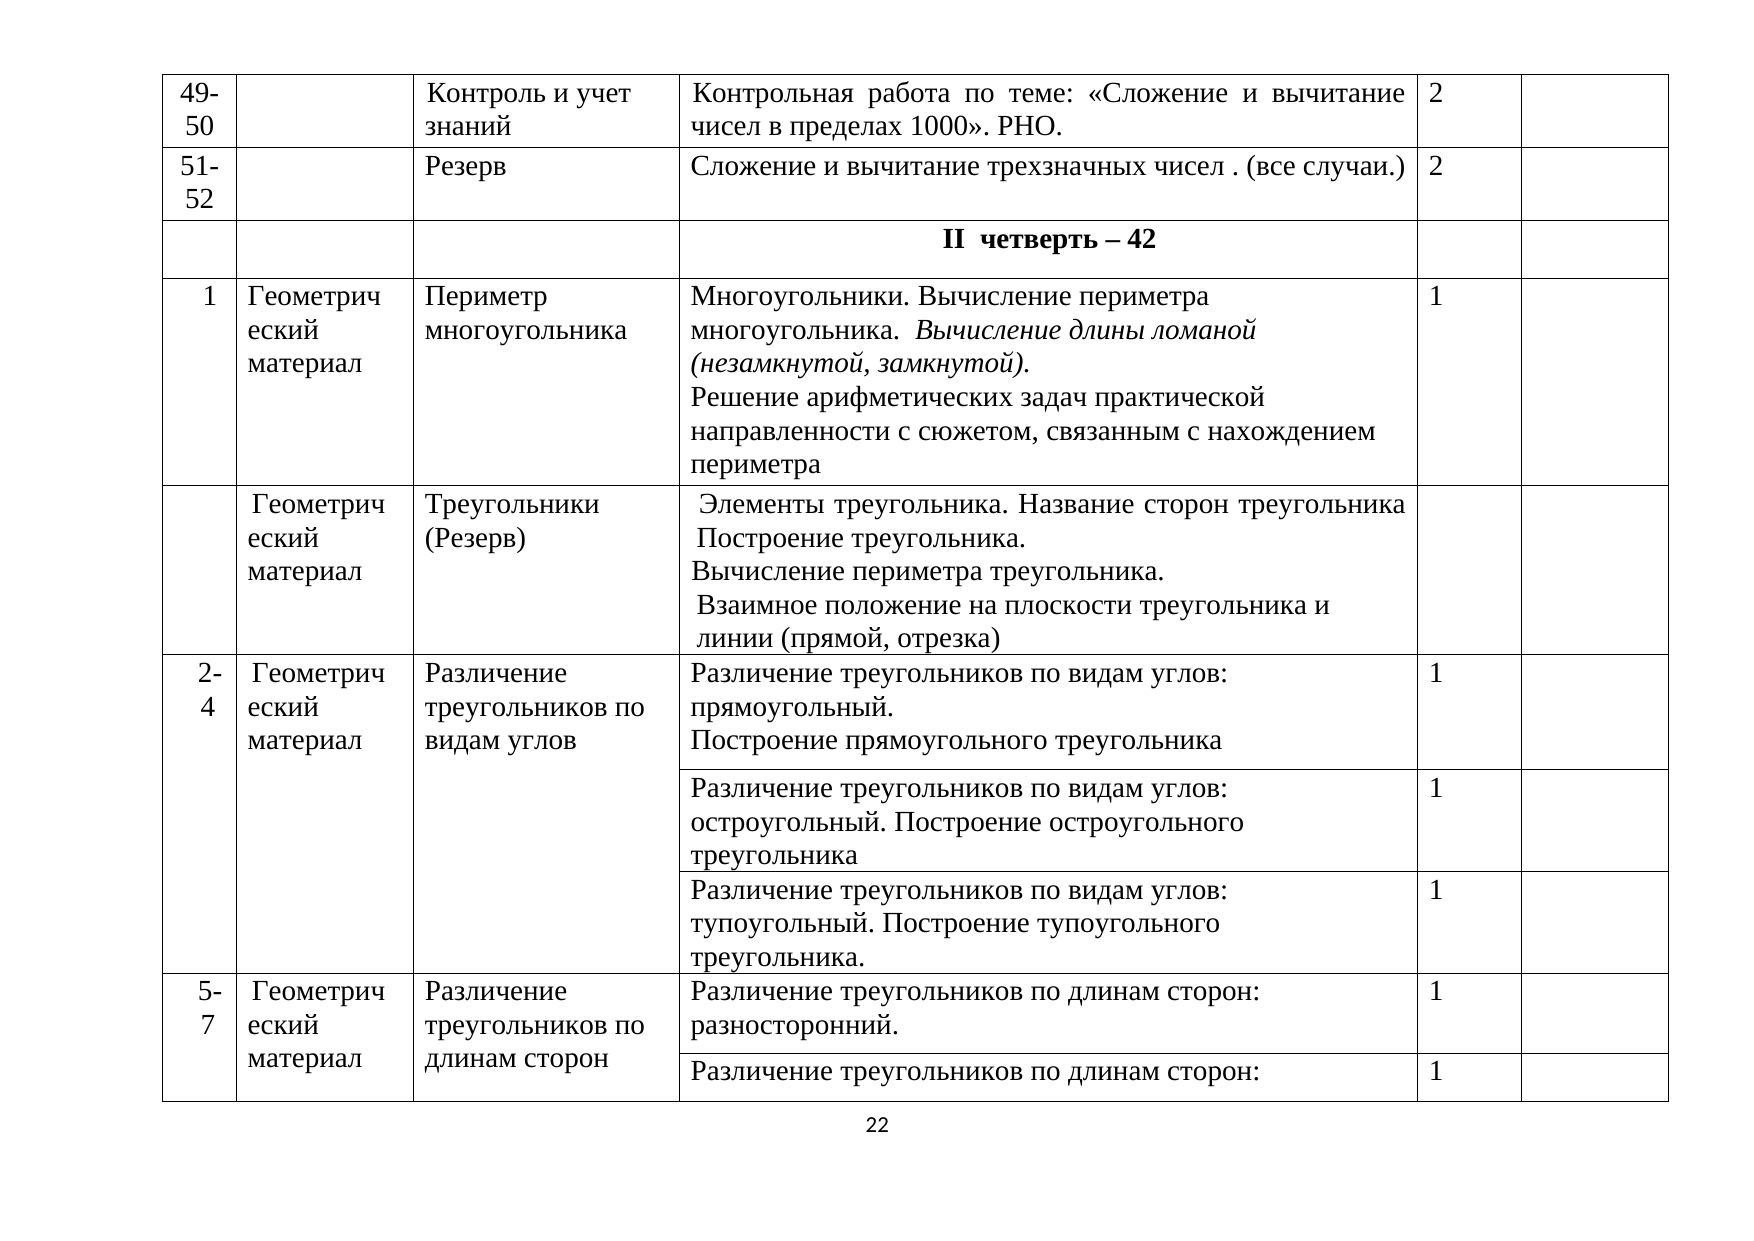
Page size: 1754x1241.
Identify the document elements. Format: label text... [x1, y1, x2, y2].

table_cell [237, 221, 413, 277]
table_cell 1 [1418, 279, 1521, 485]
table_cell [1418, 486, 1521, 654]
table_cell 1 [1418, 655, 1521, 769]
table_cell Контрольная работа по теме: «Сложение и вычитание чисел в пределах 1000». РНО. [680, 75, 1417, 147]
table_cell [1522, 75, 1668, 147]
table_cell [414, 221, 679, 277]
table_cell [1522, 872, 1668, 972]
table_cell [1522, 1054, 1668, 1101]
table_cell [1522, 148, 1668, 220]
table_cell [237, 148, 413, 220]
table_cell [1418, 221, 1521, 277]
table_cell [1522, 655, 1668, 769]
table_cell Сложение и вычитание трехзначных чисел . (все случаи.) [680, 148, 1417, 220]
table_cell 51-52 [163, 148, 236, 220]
table_cell Треугольники (Резерв) [414, 486, 679, 654]
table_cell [680, 1054, 1417, 1101]
table_cell Элементы треугольника. Название сторон треугольника Построение треугольника. Вычисление периметра треугольника. Взаимное положение на плоскости треугольника и линии (прямой, отрезка) [680, 486, 1417, 654]
table_cell Геометрический материал [237, 279, 413, 485]
table_cell Резерв [414, 148, 679, 220]
table_cell [1522, 279, 1668, 485]
table_cell Периметр многоугольника [414, 279, 679, 485]
table_cell Геометрический материал [237, 486, 413, 654]
table_cell [1522, 221, 1668, 277]
table_cell Контроль и учет знаний [414, 75, 679, 147]
table_cell Различение треугольников по видам углов [414, 655, 679, 972]
table_cell Различение треугольников по длинам сторон: разносторонний. [680, 974, 1417, 1052]
table_cell Многоугольники. Вычисление периметра многоугольника. Вычисление длины ломаной (незамкнутой, замкнутой). Решение арифметических задач практической направленности с сюжетом, связанным с нахождением периметра [680, 279, 1417, 485]
table_cell 1 [1418, 872, 1521, 972]
table_cell 2 [1418, 148, 1521, 220]
table_cell Различение треугольников по видам углов: прямоугольный. Построение прямоугольного треугольника [680, 655, 1417, 769]
table_cell Геометрический материал [237, 974, 413, 1101]
table_cell [1522, 770, 1668, 871]
table_cell 1 [1418, 770, 1521, 871]
table_cell [237, 75, 413, 147]
table_cell 2-4 [163, 655, 236, 972]
table_cell 1 [163, 279, 236, 485]
table_cell 49-50 [163, 75, 236, 147]
table_cell 5-7 [163, 974, 236, 1101]
table_cell Различение треугольников по видам углов: тупоугольный. Построение тупоугольного треугольника. [680, 872, 1417, 972]
table_cell 1 [1418, 974, 1521, 1052]
table_cell Различение треугольников по длинам сторон [414, 974, 679, 1101]
table_cell Различение треугольников по видам углов: остроугольный. Построение остроугольного треугольника [680, 770, 1417, 871]
table_cell 1 [1418, 1054, 1521, 1101]
table_cell [1522, 974, 1668, 1052]
table_cell [163, 221, 236, 277]
table_cell [163, 486, 236, 654]
table_cell 2 [1418, 75, 1521, 147]
table_cell [1522, 486, 1668, 654]
table_cell Геометрический материал [237, 655, 413, 972]
table_cell II четверть – 42 [680, 221, 1417, 277]
